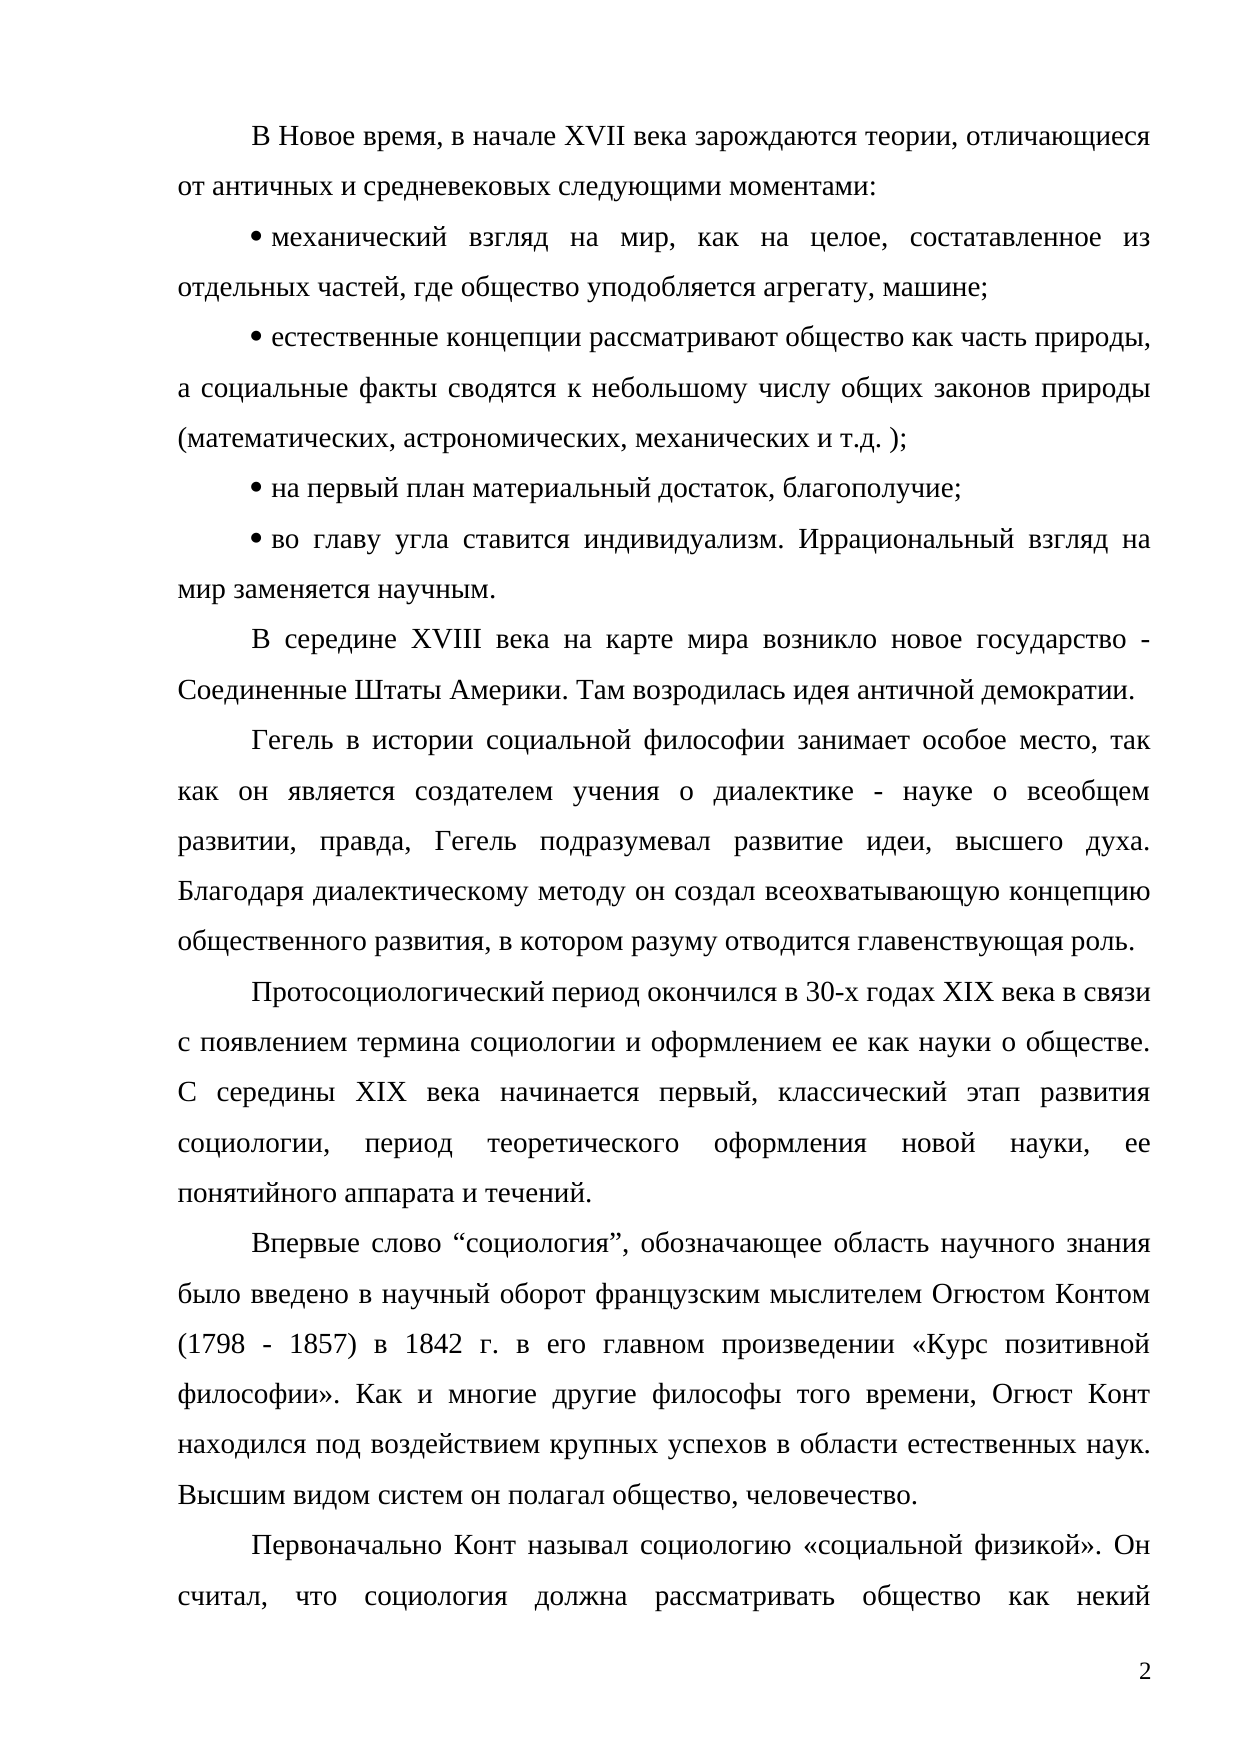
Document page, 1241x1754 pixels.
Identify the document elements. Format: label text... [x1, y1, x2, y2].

text Гегель в истории социальной философии занимает особое место, так как он является создателем учения о диалектике - науке о всеобщем развитии, правда, Гегель подразумевал развитие идеи, высшего духа. Благодаря диалектическому методу он создал всеохватывающую концепцию общественного развития, в котором разуму отводится главенствующая роль. [177, 722, 1152, 957]
text Протосоциологический период окончился в 30-х годах XIX века в связи с появлением термина социологии и оформлением ее как науки о обществе. С середины XIX века начинается первый, классический этап развития социологии, период теоретического оформления новой науки, ее понятийного аппарата и течений. [177, 974, 1152, 1209]
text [177, 1527, 1152, 1611]
text В Новое время, в начале XVII века зарождаются теории, отличающиеся от античных и средневековых следующими моментами: [177, 118, 1152, 202]
text Впервые слово “социология”, обозначающее область научного знания было введено в научный оборот французским мыслителем Огюстом Контом (1798 - 1857) в 1842 г. в его главном произведении «Курс позитивной философии». Как и многие другие философы того времени, Огюст Конт находился под воздействием крупных успехов в области естественных наук. Высшим видом систем он полагал общество, человечество. [177, 1225, 1152, 1511]
list во главу угла ставится индивидуализм. Иррациональный взгляд на мир заменяется научным. [177, 521, 1152, 605]
list механический взгляд на мир, как на целое, состатавленное из отдельных частей, где общество уподобляется агрегату, машине; [177, 219, 1152, 303]
text В середине XVIII века на карте мира возникло новое государство - Соединенные Штаты Америки. Там возродилась идея античной демократии. [177, 622, 1152, 706]
list на первый план материальный достаток, благополучие; [177, 471, 1152, 504]
list естественные концепции рассматривают общество как часть природы, а социальные факты сводятся к небольшому числу общих законов природы (математических, астрономических, механических и т.д. ); [177, 319, 1152, 454]
